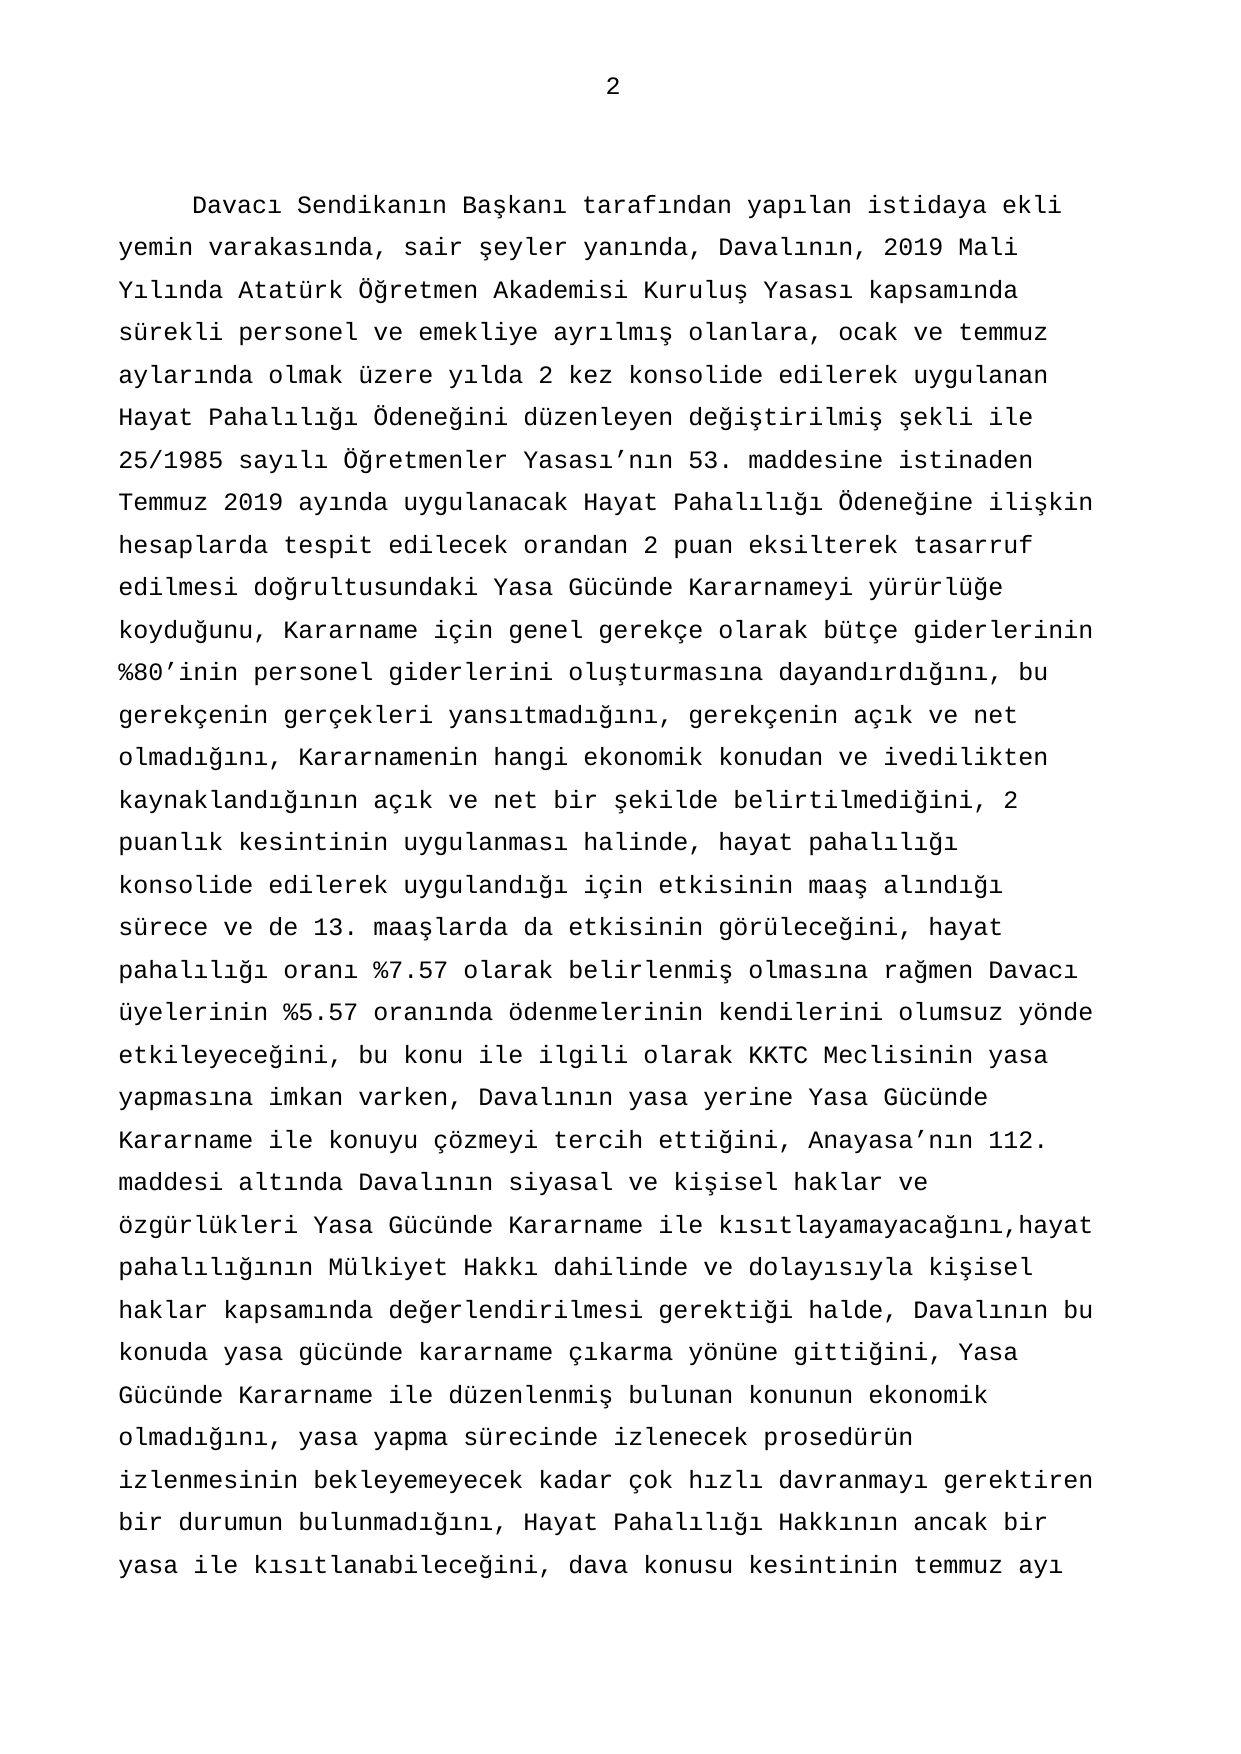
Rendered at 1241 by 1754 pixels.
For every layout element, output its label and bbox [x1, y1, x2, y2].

text [118, 192, 1107, 1581]
